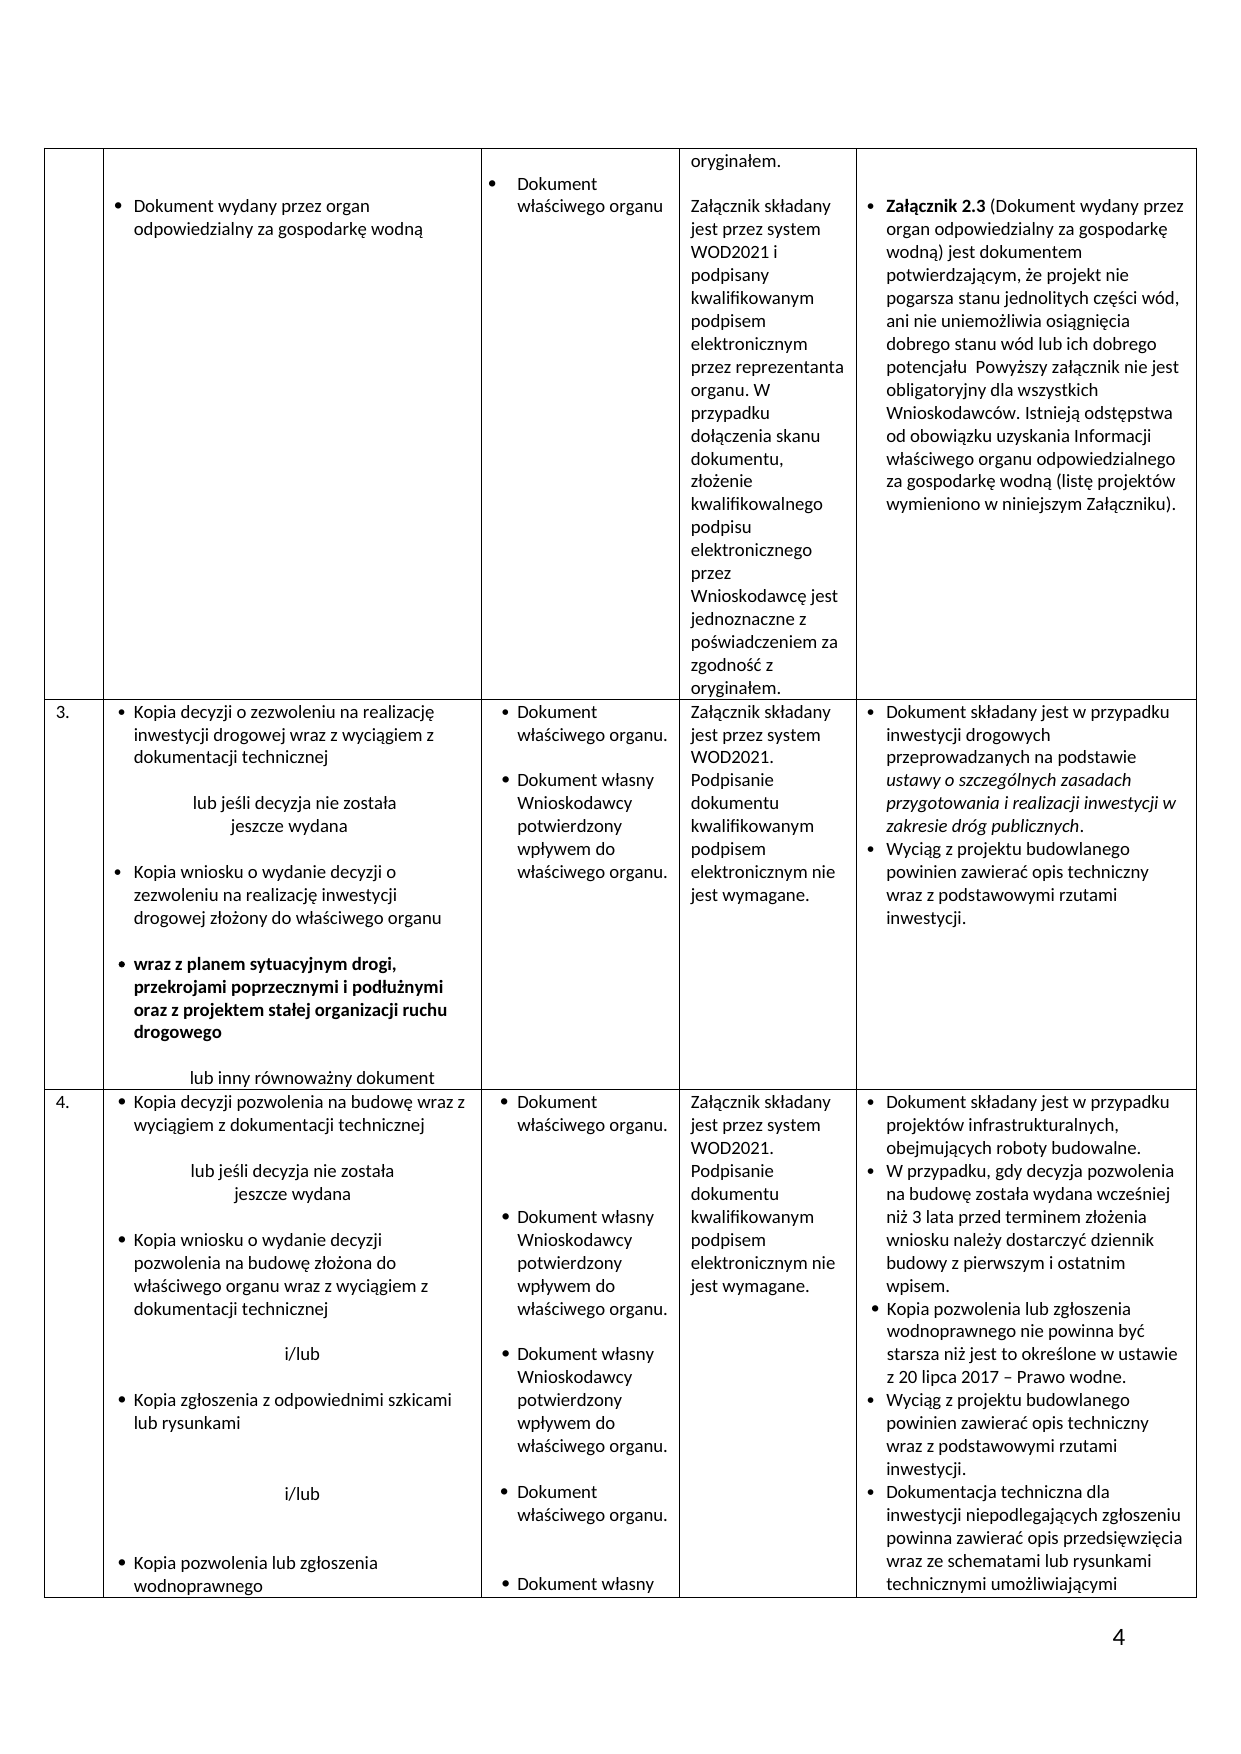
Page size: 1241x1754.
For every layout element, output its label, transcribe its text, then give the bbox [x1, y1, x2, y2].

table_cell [104, 1090, 481, 1597]
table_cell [857, 149, 1196, 699]
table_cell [482, 149, 679, 699]
table_cell Dokument właściwego organu. Dokument własny Wnioskodawcy potwierdzony wpływem do właściwego organu. [482, 700, 679, 1089]
table_cell 3. [45, 700, 103, 1089]
table_cell 4. [45, 1090, 103, 1597]
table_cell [104, 149, 481, 699]
table_cell Dokument składany jest w przypadku inwestycji drogowych przeprowadzanych na podstawie ustawy o szczególnych zasadach przygotowania i realizacji inwestycji w zakresie dróg publicznych. Wyciąg z projektu budowlanego powinien zawierać opis techniczny wraz z podstawowymi rzutami inwestycji. [857, 700, 1196, 1089]
table_cell Załącznik składany jest przez system WOD2021. Podpisanie dokumentu kwalifikowanym podpisem elektronicznym nie jest wymagane. [680, 700, 856, 1089]
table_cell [680, 149, 856, 699]
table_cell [680, 1090, 856, 1597]
table_cell Kopia decyzji o zezwoleniu na realizację inwestycji drogowej wraz z wyciągiem z dokumentacji technicznej lub jeśli decyzja nie została jeszcze wydana Kopia wniosku o wydanie decyzji o zezwoleniu na realizację inwestycji drogowej złożony do właściwego organu wraz z planem sytuacyjnym drogi, przekrojami poprzecznymi i podłużnymi oraz z projektem stałej organizacji ruchu drogowego lub inny równoważny dokument [104, 700, 481, 1089]
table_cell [857, 1090, 1196, 1597]
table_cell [482, 1090, 679, 1597]
table_cell 2. [45, 149, 103, 699]
